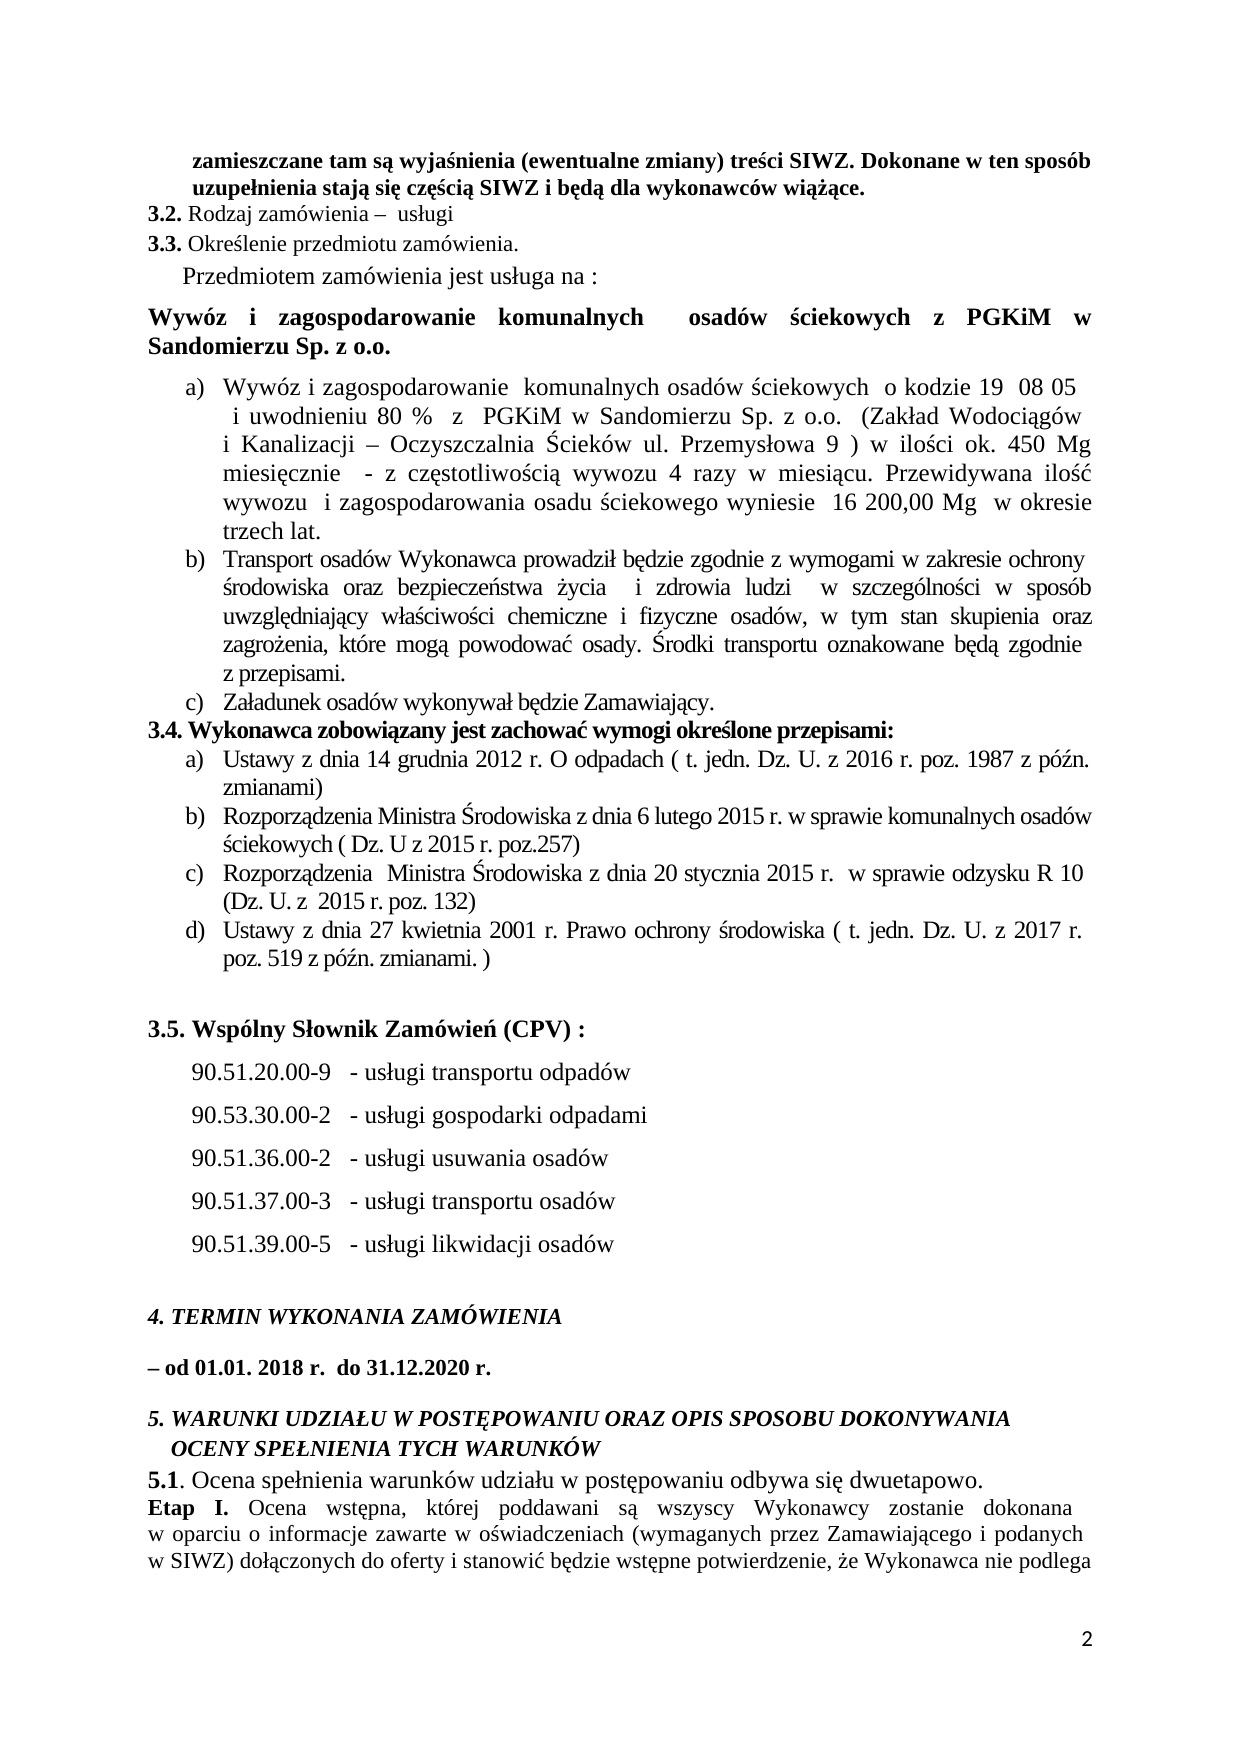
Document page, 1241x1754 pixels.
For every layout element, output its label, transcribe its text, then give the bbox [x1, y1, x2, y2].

text 5. WARUNKI UDZIAŁU W POSTĘPOWANIU ORAZ OPIS SPOSOBU DOKONYWANIA [148, 1405, 1093, 1431]
list Rozporządzenia Ministra Środowiska z dnia 20 stycznia 2015 r. w sprawie odzysku R 10 (Dz. U. z 2015 r. poz. 132) [185, 858, 1093, 916]
text Wywóz i zagospodarowanie komunalnych osadów ściekowych z PGKiM w Sandomierzu Sp. z o.o. [148, 302, 1093, 359]
text 4. TERMIN WYKONANIA ZAMÓWIENIA [148, 1303, 1093, 1329]
text 3.2. Rodzaj zamówienia – usługi [148, 200, 1093, 227]
text 90.53.30.00-2 - usługi gospodarki odpadami [148, 1100, 1093, 1129]
list Transport osadów Wykonawca prowadził będzie zgodnie z wymogami w zakresie ochrony środowiska oraz bezpieczeństwa życia i zdrowia ludzi w szczególności w sposób uwzględniający właściwości chemiczne i fizyczne osadów, w tym stan skupienia oraz zagrożenia, które mogą powodować osady. Środki transportu oznakowane będą zgodnie z przepisami. [185, 544, 1093, 687]
list Wywóz i zagospodarowanie komunalnych osadów ściekowych o kodzie 19 08 05 i uwodnieniu 80 % z PGKiM w Sandomierzu Sp. z o.o. (Zakład Wodociągów i Kanalizacji – Oczyszczalnia Ścieków ul. Przemysłowa 9 ) w ilości ok. 450 Mg miesięcznie - z częstotliwością wywozu 4 razy w miesiącu. Przewidywana ilość wywozu i zagospodarowania osadu ściekowego wyniesie 16 200,00 Mg w okresie trzech lat. [185, 372, 1093, 544]
text 5.1. Ocena spełnienia warunków udziału w postępowaniu odbywa się dwuetapowo. [148, 1465, 1093, 1494]
text Przedmiotem zamówienia jest usługa na : [148, 261, 1093, 289]
list Ustawy z dnia 14 grudnia 2012 r. O odpadach ( t. jedn. Dz. U. z 2016 r. poz. 1987 z późn. zmianami) [185, 744, 1093, 801]
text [177, 148, 1093, 200]
text 90.51.39.00-5 - usługi likwidacji osadów [148, 1229, 1093, 1258]
text 3.3. Określenie przedmiotu zamówienia. [148, 231, 1093, 257]
list Ustawy z dnia 27 kwietnia 2001 r. Prawo ochrony środowiska ( t. jedn. Dz. U. z 2017 r. poz. 519 z późn. zmianami. ) [185, 916, 1093, 973]
text OCENY SPEŁNIENIA TYCH WARUNKÓW [148, 1435, 1093, 1461]
list Rozporządzenia Ministra Środowiska z dnia 6 lutego 2015 r. w sprawie komunalnych osadów ściekowych ( Dz. U z 2015 r. poz.257) [185, 801, 1093, 858]
text – od 01.01. 2018 r. do 31.12.2020 r. [148, 1354, 1093, 1380]
text 90.51.36.00-2 - usługi usuwania osadów [148, 1143, 1093, 1172]
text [148, 1494, 1093, 1573]
text 3.4. Wykonawca zobowiązany jest zachować wymogi określone przepisami: [148, 716, 1093, 744]
text 90.51.37.00-3 - usługi transportu osadów [148, 1186, 1093, 1215]
list Załadunek osadów wykonywał będzie Zamawiający. [185, 687, 1093, 716]
text 3.5. Wspólny Słownik Zamówień (CPV) : 90.51.20.00-9 - usługi transportu odpadów [148, 1014, 1093, 1086]
